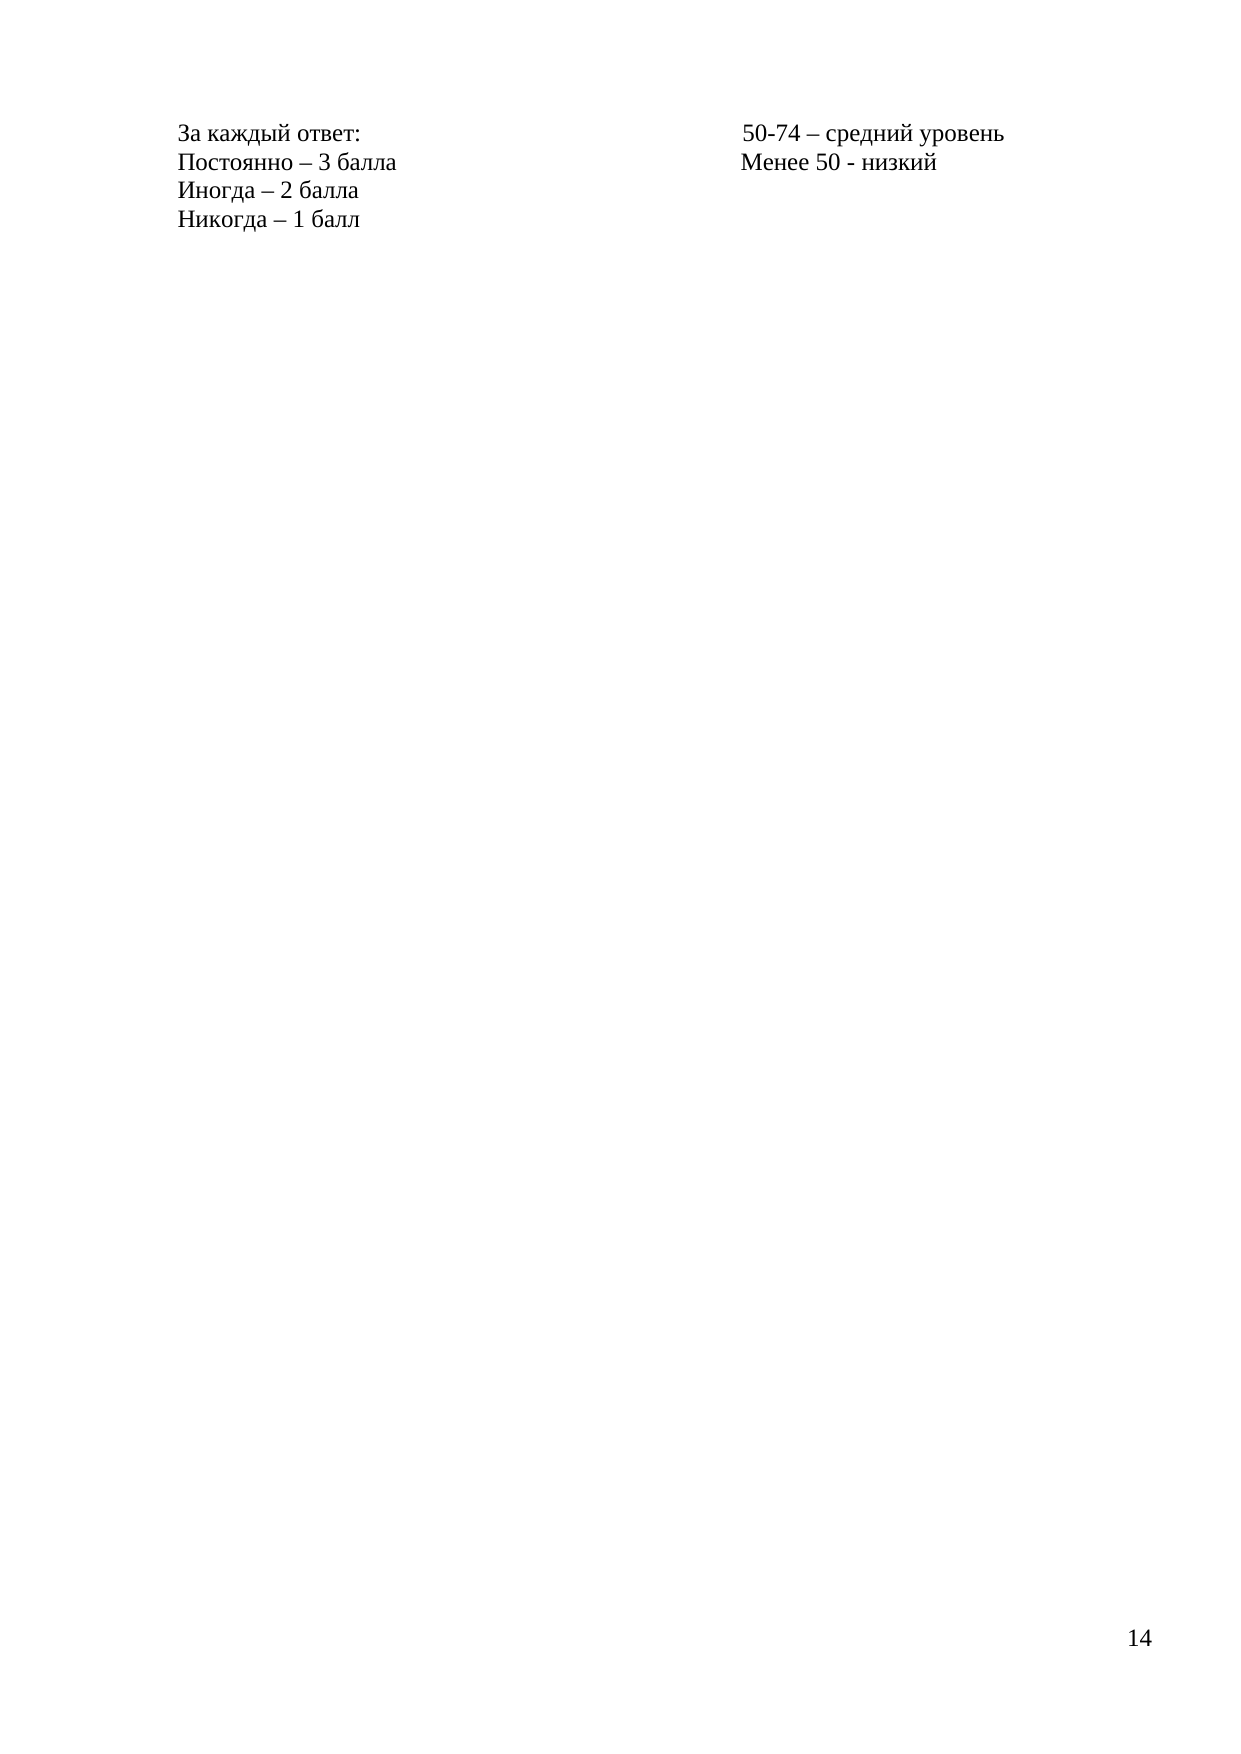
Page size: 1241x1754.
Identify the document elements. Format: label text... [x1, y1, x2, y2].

text Иногда – 2 балла [177, 176, 1152, 204]
text Никогда – 1 балл [177, 204, 1152, 233]
text За каждый ответ: 50-74 – средний уровень [177, 118, 1152, 147]
text Постоянно – 3 балла Менее 50 - низкий [177, 147, 1152, 176]
